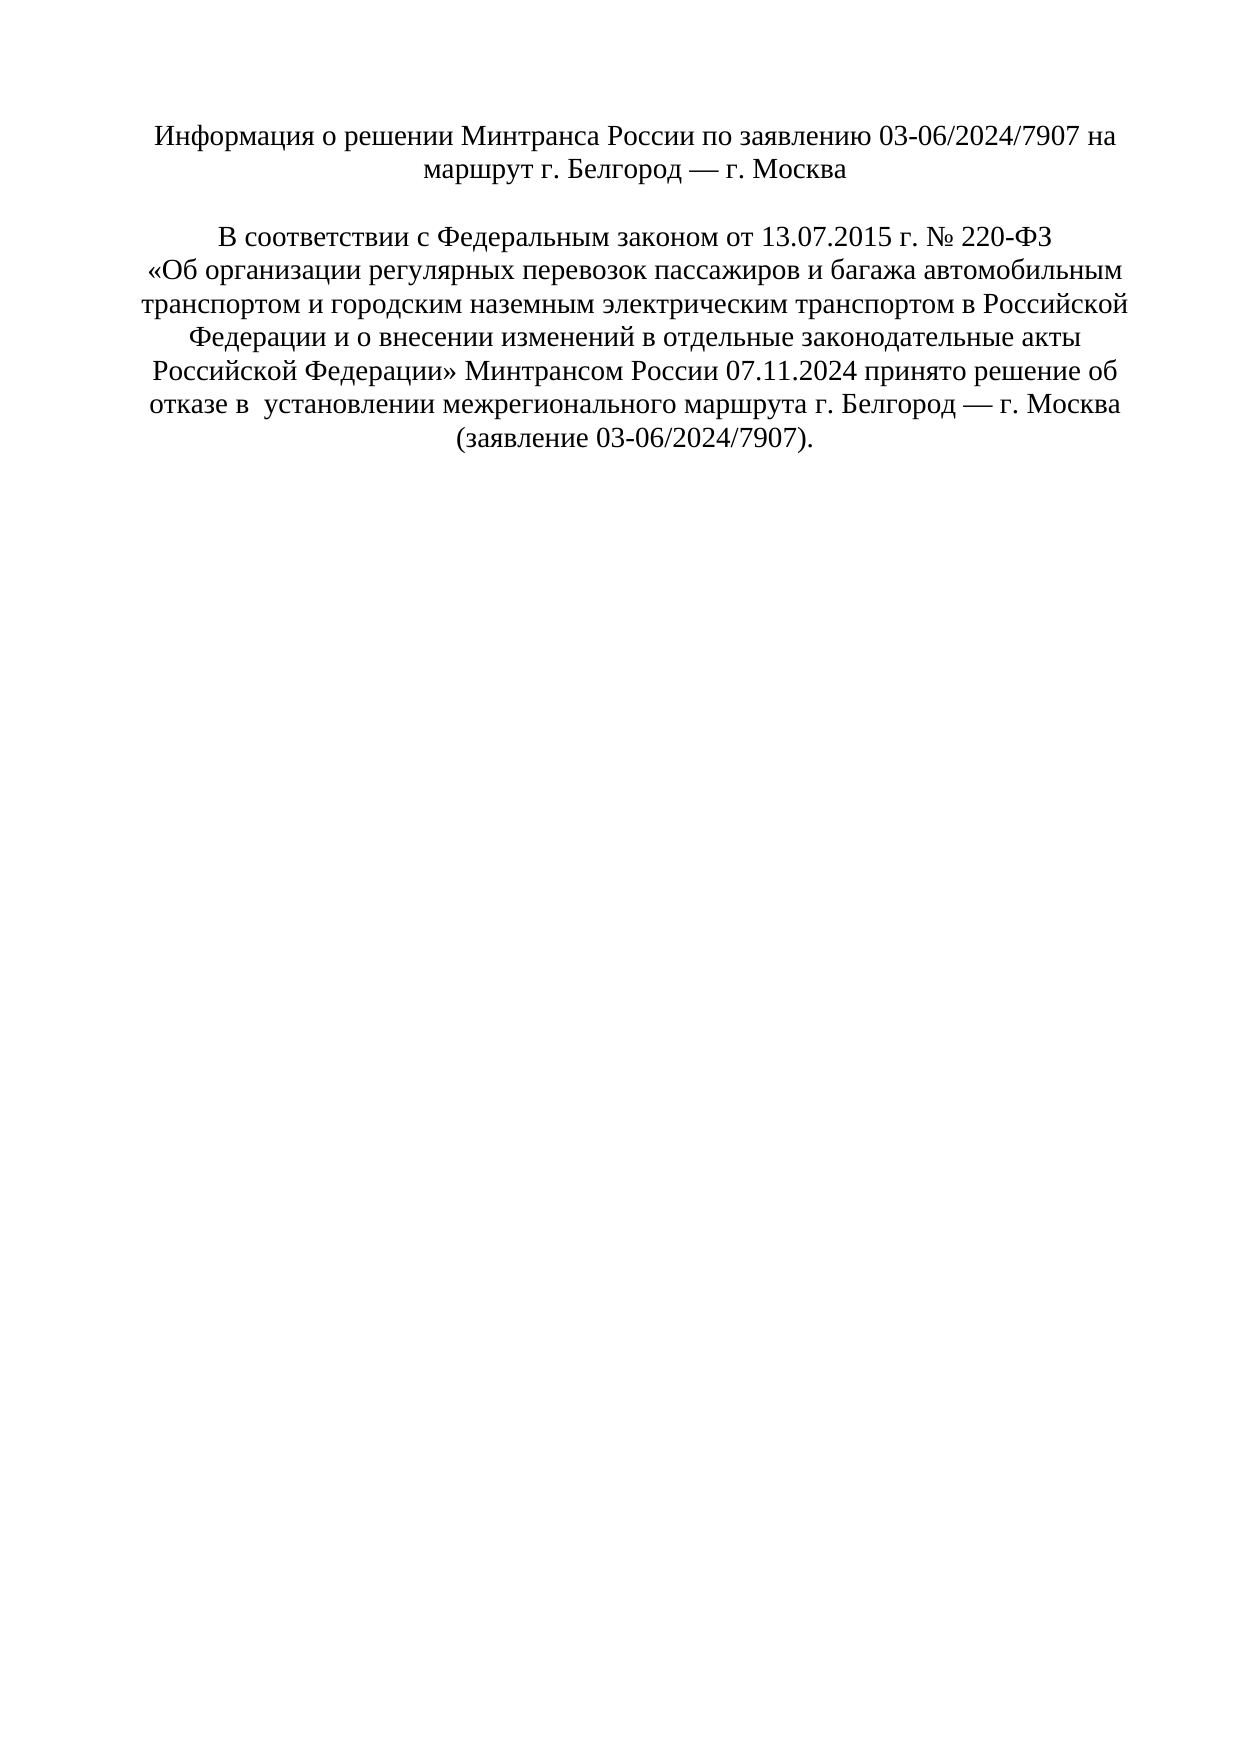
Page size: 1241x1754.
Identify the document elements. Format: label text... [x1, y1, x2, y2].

text Информация о решении Минтранса России по заявлению 03-06/2024/7907 на маршрут г. Белгород — г. Москва [118, 118, 1152, 185]
text В соответствии с Федеральным законом от 13.07.2015 г. № 220-ФЗ «Об организации регулярных перевозок пассажиров и багажа автомобильным транспортом и городским наземным электрическим транспортом в Российской Федерации и о внесении изменений в отдельные законодательные акты Российской Федерации» Минтрансом России 07.11.2024 принято решение об отказе в установлении межрегионального маршрута г. Белгород — г. Москва (заявление 03-06/2024/7907). [118, 219, 1152, 453]
